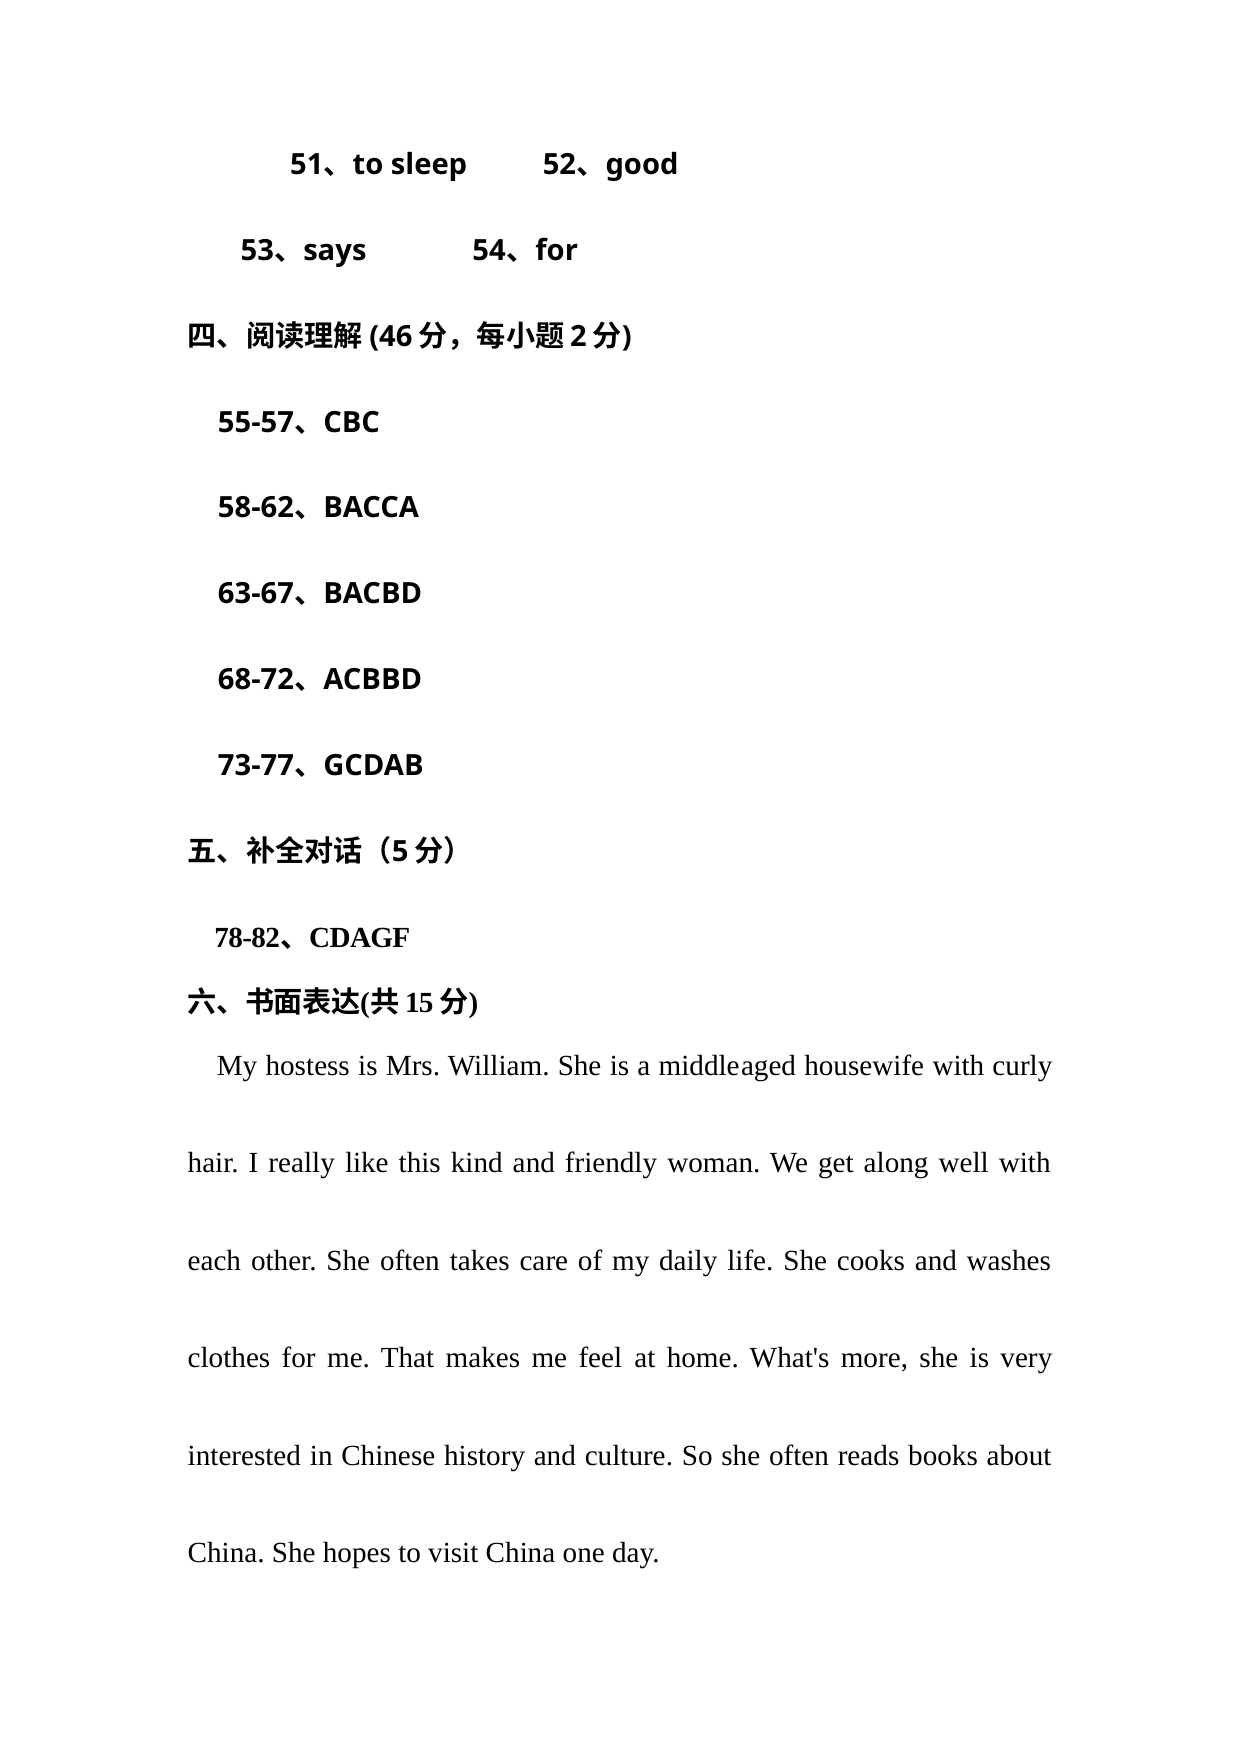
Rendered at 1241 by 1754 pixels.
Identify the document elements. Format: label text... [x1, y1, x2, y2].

list 63-67、BACBD [187, 559, 1053, 624]
list 78-82、CDAGF [187, 902, 1053, 967]
list 阅读理解 (46分，每小题2分) [187, 301, 1053, 366]
list 68-72、ACBBD [187, 644, 1053, 709]
list 55-57、CBC [187, 387, 1053, 452]
list 53、says 54、for [187, 215, 1053, 280]
list to sleep 52、good [290, 129, 1053, 194]
list 书面表达(共15分) [187, 967, 1053, 1032]
text My hostess is Mrs. William. She is a middle­aged housewife with curly hair. I really like this kind and friendly woman. We get along well with each other. She often takes care of my daily life. She cooks and washes clothes for me. That makes me feel at home. What's more, she is very interested in Chinese history and culture. So she often reads books about China. She hopes to visit China one day. [187, 1032, 1053, 1584]
list 73-77、GCDAB [187, 730, 1053, 795]
list 58-62、BACCA [187, 473, 1053, 538]
text 五、补全对话（5分） [187, 816, 1053, 881]
